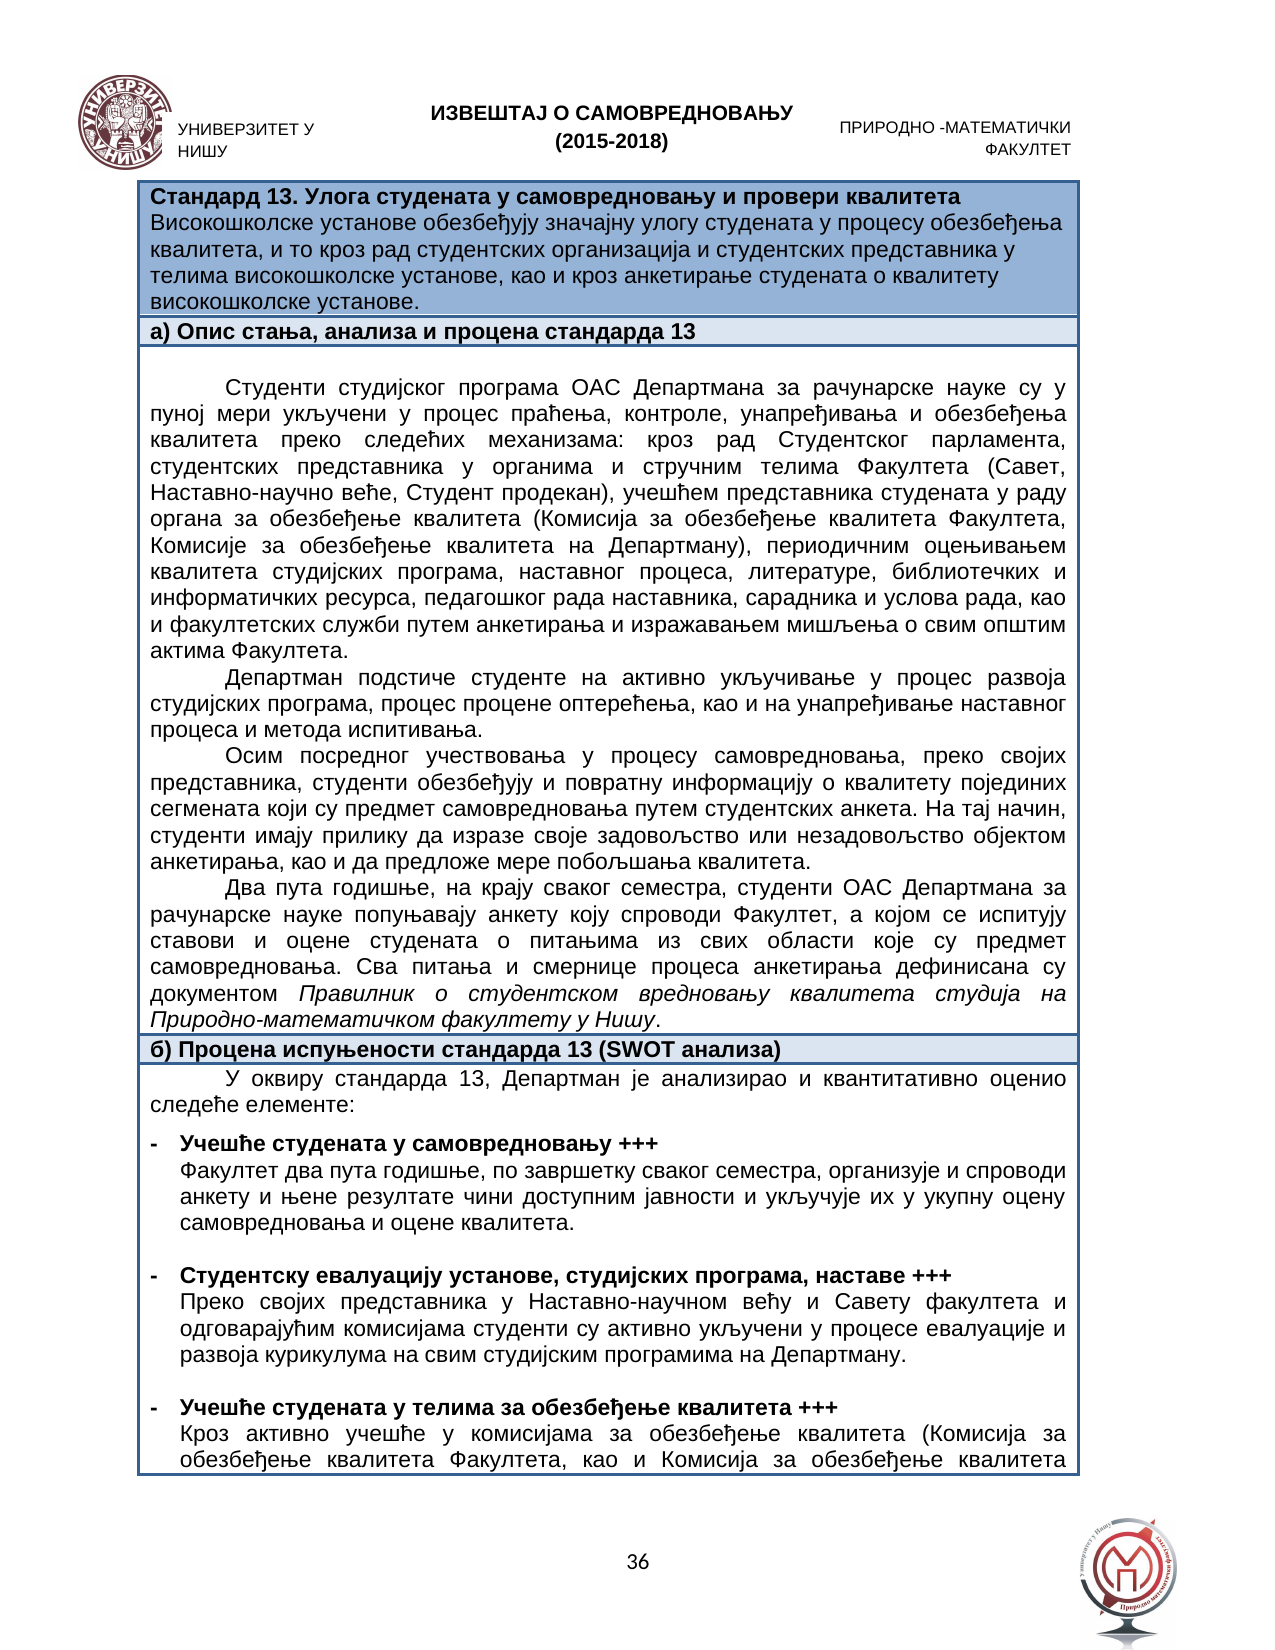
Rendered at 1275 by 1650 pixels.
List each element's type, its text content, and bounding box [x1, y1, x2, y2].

table_cell б) Процена испуњености стандарда 13 (SWOT анализа) [140, 1036, 1077, 1062]
table_header Стандард 13. Улога студената у самовредновању и провери квалитета Високошколске установе обезбеђују значајну улогу студената у процесу обезбеђења квалитета, и то кроз рад студентских организација и студентских представника у телима високошколске установе, као и кроз анкетирање студената о квалитету високошколске установе. [140, 183, 1077, 314]
picture [78, 75, 173, 170]
table_cell а) Опис стања, анализа и процена стандарда 13 [140, 318, 1077, 344]
table_cell Студенти студијског програма ОАС Департмана за рачунарске науке су у пуној мери укључени у процес праћења, контроле, унапређивања и обезбеђења квалитета преко следећих механизама: кроз рад Студентског парламента, студентских представника у органима и стручним телима Факултета (Савет, Наставно-научно веће, Студент продекан), учешћем представника студената у раду органа за обезбеђење квалитета (Комисија за обезбеђење квалитета Факултета, Комисије за обезбеђење квалитета на Департману), периодичним оцењивањем квалитета студијских програма, наставног процеса, литературе, библиотечких и информатичких ресурса, педагошког рада наставника, сарадника и услова рада, као и факултетских служби путем анкетирања и изражавањем мишљења о свим општим актима Факултета. Департман подстиче студенте на активно укључивање у процес развоја студијских програма, процес процене оптерећења, као и на унапређивање наставног процеса и метода испитивања. Осим посредног учествовања у процесу самовредновања, преко својих представника, студенти обезбеђују и повратну информацију о квалитету појединих сегмената који су предмет самовредновања путем студентских анкета. На тај начин, студенти имају прилику да изразе своје задовољство или незадовољство објектом анкетирања, као и да предложе мере побољшања квалитета. Два пута годишње, на крају сваког семестра, студенти ОАС Департмана за рачунарске науке попуњавају анкету коју спроводи Факултет, а којом се испитују ставови и оцене студената о питањима из свих области које су предмет самовредновања. Сва питања и смернице процеса анкетирања дефинисана су документом Правилник о студентском вредновању квалитета студија на Природно-математичком факултету у Нишу. [140, 347, 1077, 1032]
picture [1079, 1518, 1177, 1650]
